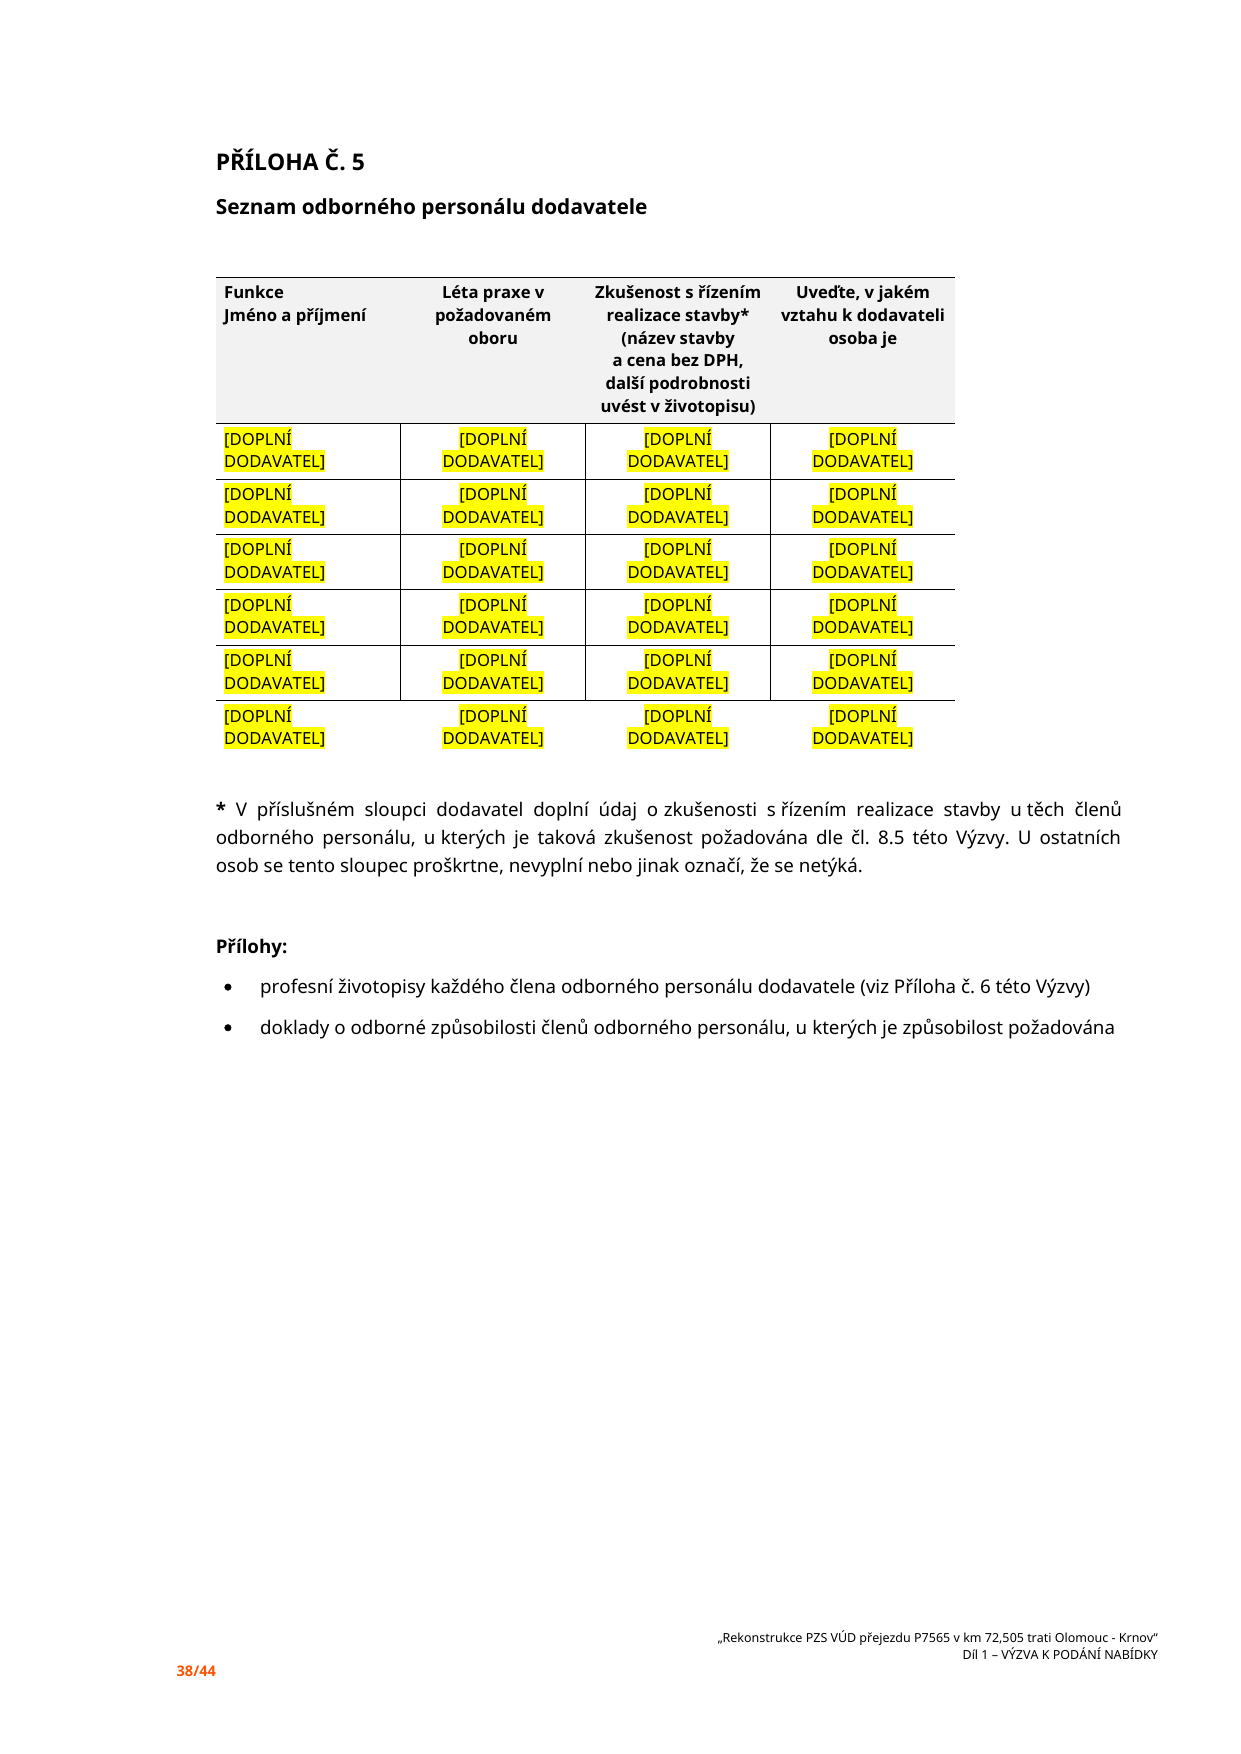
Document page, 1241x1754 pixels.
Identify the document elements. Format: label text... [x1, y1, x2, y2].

table_cell [DOPLNÍ DODAVATEL] [770, 701, 955, 756]
table_cell [DOPLNÍ DODAVATEL] [401, 590, 585, 645]
table_cell [DOPLNÍ DODAVATEL] [771, 480, 955, 534]
table_cell [DOPLNÍ DODAVATEL] [771, 646, 955, 700]
table_cell [DOPLNÍ DODAVATEL] [586, 535, 770, 589]
table_cell [DOPLNÍ DODAVATEL] [216, 701, 401, 756]
table_cell [DOPLNÍ DODAVATEL] [586, 646, 770, 700]
table_cell [DOPLNÍ DODAVATEL] [216, 590, 400, 645]
table_cell [DOPLNÍ DODAVATEL] [771, 590, 955, 645]
table_cell [DOPLNÍ DODAVATEL] [216, 535, 400, 589]
text profesní životopisy každého člena odborného personálu dodavatele (viz Příloha č. 6 této Výzvy) [224, 974, 1122, 999]
table_cell [DOPLNÍ DODAVATEL] [771, 535, 955, 589]
text Příloha č. 5 [216, 146, 1122, 177]
text Přílohy: [216, 933, 1122, 959]
table_header Uveďte, v jakém vztahu k dodavateli osoba je [770, 278, 955, 423]
table_cell [DOPLNÍ DODAVATEL] [401, 535, 585, 589]
table_cell [DOPLNÍ DODAVATEL] [401, 646, 585, 700]
table_header Léta praxe v požadovaném oboru [401, 278, 585, 423]
table_cell [DOPLNÍ DODAVATEL] [216, 480, 400, 534]
table_cell [DOPLNÍ DODAVATEL] [585, 701, 770, 756]
table_cell [DOPLNÍ DODAVATEL] [401, 701, 585, 756]
table_cell [DOPLNÍ DODAVATEL] [771, 424, 955, 478]
table_cell [DOPLNÍ DODAVATEL] [216, 646, 400, 700]
table_cell [DOPLNÍ DODAVATEL] [586, 480, 770, 534]
text doklady o odborné způsobilosti členů odborného personálu, u kterých je způsobilost požadována [224, 1014, 1122, 1040]
text * V příslušném sloupci dodavatel doplní údaj o zkušenosti s řízením realizace stavby u těch členů odborného personálu, u kterých je taková zkušenost požadována dle čl. 8.5 této Výzvy. U ostatních osob se tento sloupec proškrtne, nevyplní nebo jinak označí, že se netýká. [216, 796, 1122, 878]
table_header Zkušenost s řízením realizace stavby* (název stavby a cena bez DPH, další podrobnosti uvést v životopisu) [585, 278, 770, 423]
table_cell [DOPLNÍ DODAVATEL] [401, 424, 585, 478]
table_cell [DOPLNÍ DODAVATEL] [216, 424, 400, 478]
table_cell [DOPLNÍ DODAVATEL] [586, 590, 770, 645]
table_cell [DOPLNÍ DODAVATEL] [401, 480, 585, 534]
table_header Funkce Jméno a příjmení [216, 278, 401, 423]
text Seznam odborného personálu dodavatele [216, 192, 1122, 221]
table_cell [DOPLNÍ DODAVATEL] [586, 424, 770, 478]
